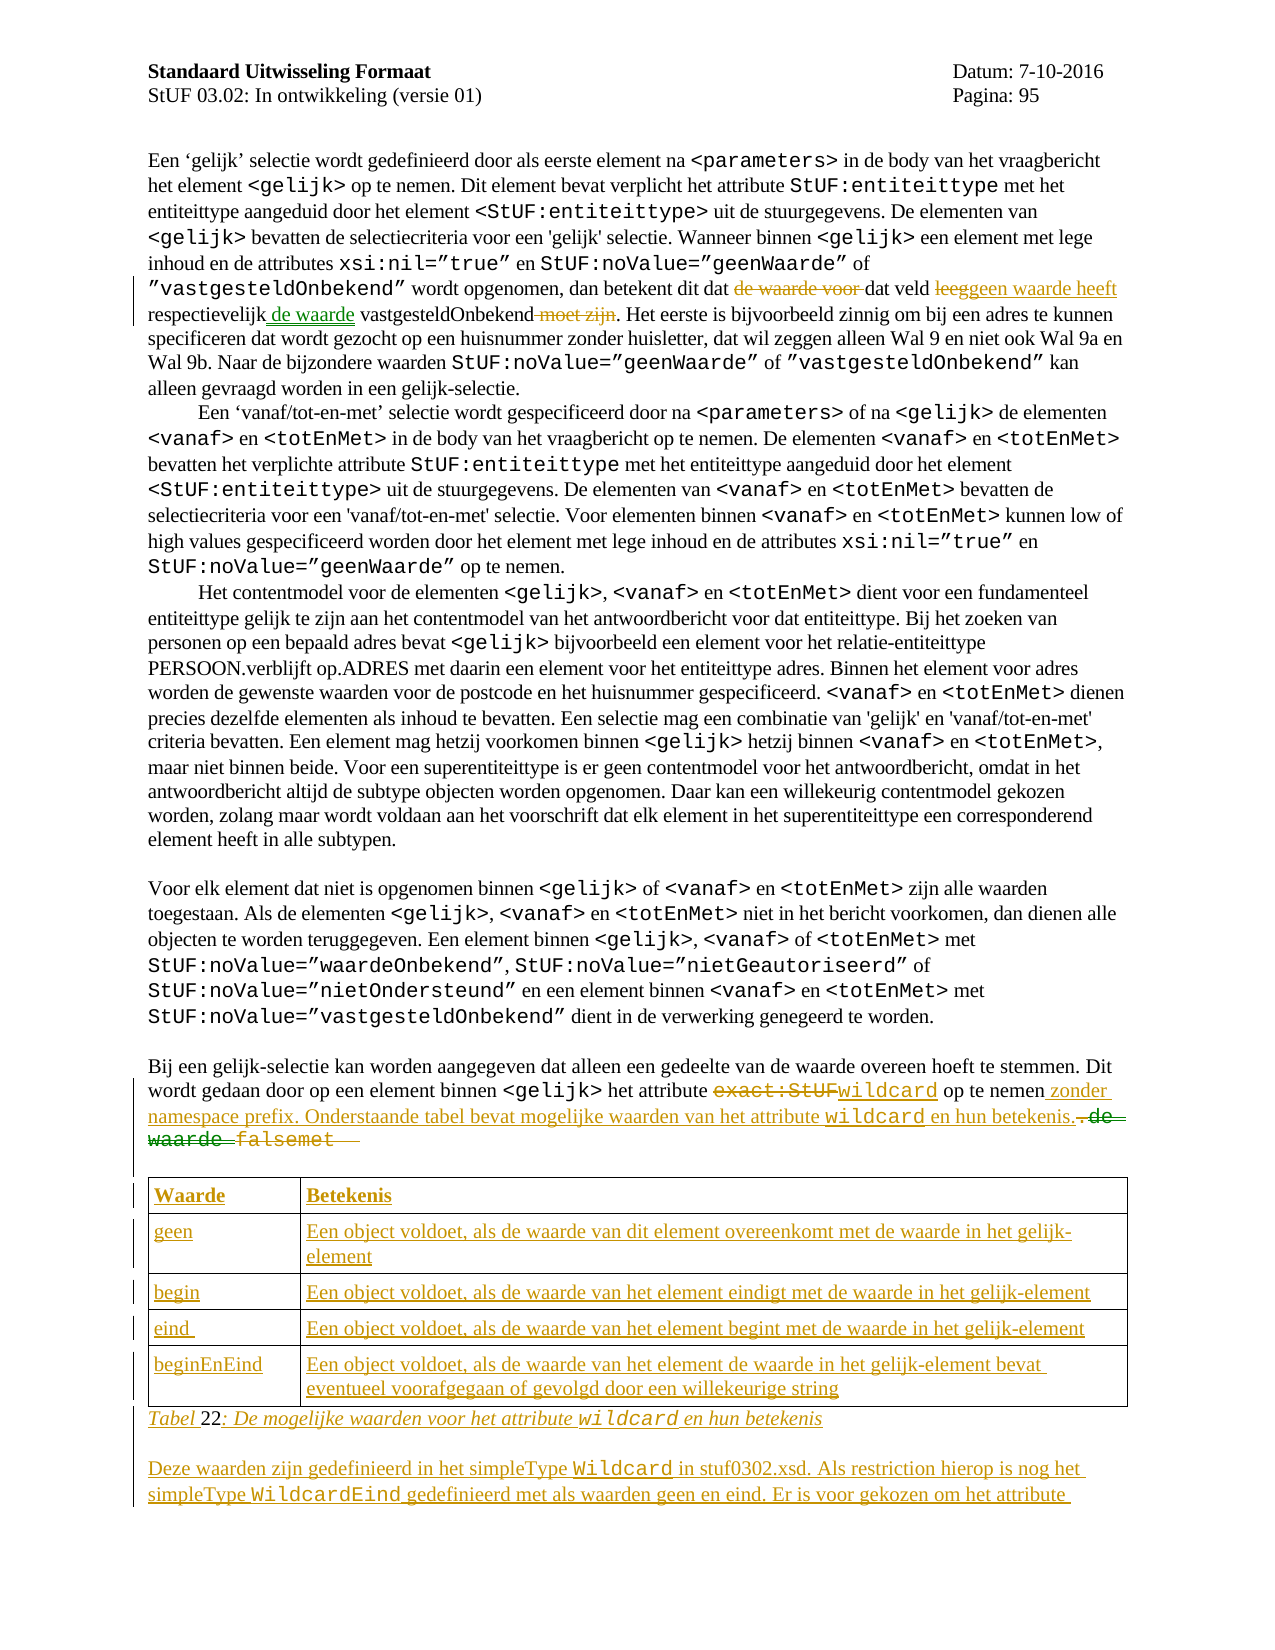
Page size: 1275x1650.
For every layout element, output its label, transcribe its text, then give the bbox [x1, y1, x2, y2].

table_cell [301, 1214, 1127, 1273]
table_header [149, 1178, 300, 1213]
text Een ‘gelijk’ selectie wordt gedefinieerd door als eerste element na <parameters> in de body van het vraagbericht het element <gelijk> op te nemen. Dit element bevat verplicht het attribute StUF:entiteittype met het entiteittype aangeduid door het element <StUF:entiteittype> uit de stuurgegevens. De elementen van <gelijk> bevatten de selectiecriteria voor een 'gelijk' selectie. Wanneer binnen <gelijk> een element met lege inhoud en de attributes xsi:nil=”true” en StUF:noValue=”geenWaarde” of ”vastgesteldOnbekend” wordt opgenomen, dan betekent dit dat dat veld respectievelijk vastgesteldOnbekend. Het eerste is bijvoorbeeld zinnig om bij een adres te kunnen specificeren dat wordt gezocht op een huisnummer zonder huisletter, dat wil zeggen alleen Wal 9 en niet ook Wal 9a en Wal 9b. Naar de bijzondere waarden StUF:noValue=”geenWaarde” of ”vastgesteldOnbekend” kan alleen gevraagd worden in een gelijk-selectie. [148, 148, 1127, 400]
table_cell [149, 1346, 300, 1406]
text Voor elk element dat niet is opgenomen binnen <gelijk> of <vanaf> en <totEnMet> zijn alle waarden toegestaan. Als de elementen <gelijk>, <vanaf> en <totEnMet> niet in het bericht voorkomen, dan dienen alle objecten te worden teruggegeven. Een element binnen <gelijk>, <vanaf> of <totEnMet> met StUF:noValue=”waardeOnbekend”, StUF:noValue=”nietGeautoriseerd” of StUF:noValue=”nietOndersteund” en een element binnen <vanaf> en <totEnMet> met StUF:noValue=”vastgesteldOnbekend” dient in de verwerking genegeerd te worden. [148, 876, 1127, 1030]
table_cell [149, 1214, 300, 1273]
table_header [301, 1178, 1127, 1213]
text Het contentmodel voor de elementen <gelijk>, <vanaf> en <totEnMet> dient voor een fundamenteel entiteittype gelijk te zijn aan het contentmodel van het antwoordbericht voor dat entiteittype. Bij het zoeken van personen op een bepaald adres bevat <gelijk> bijvoorbeeld een element voor het relatie-entiteittype PERSOON.verblijft op.ADRES met daarin een element voor het entiteittype adres. Binnen het element voor adres worden de gewenste waarden voor de postcode en het huisnummer gespecificeerd. <vanaf> en <totEnMet> dienen precies dezelfde elementen als inhoud te bevatten. Een selectie mag een combinatie van 'gelijk' en 'vanaf/tot-en-met' criteria bevatten. Een element mag hetzij voorkomen binnen <gelijk> hetzij binnen <vanaf> en <totEnMet>, maar niet binnen beide. Voor een superentiteittype is er geen contentmodel voor het antwoordbericht, omdat in het antwoordbericht altijd de subtype objecten worden opgenomen. Daar kan een willekeurig contentmodel gekozen worden, zolang maar wordt voldaan aan het voorschrift dat elk element in het superentiteittype een corresponderend element heeft in alle subtypen. [148, 580, 1127, 851]
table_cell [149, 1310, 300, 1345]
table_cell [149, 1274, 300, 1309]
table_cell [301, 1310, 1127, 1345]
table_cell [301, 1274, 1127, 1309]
text Bij een gelijk-selectie kan worden aangegeven dat alleen een gedeelte van de waarde overeen hoeft te stemmen. Dit wordt gedaan door op een element binnen <gelijk> het attribute op te nemen [148, 1054, 1127, 1153]
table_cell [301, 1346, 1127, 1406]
text Een ‘vanaf/tot-en-met’ selectie wordt gespecificeerd door na <parameters> of na <gelijk> de elementen <vanaf> en <totEnMet> in de body van het vraagbericht op te nemen. De elementen <vanaf> en <totEnMet> bevatten het verplichte attribute StUF:entiteittype met het entiteittype aangeduid door het element <StUF:entiteittype> uit de stuurgegevens. De elementen van <vanaf> en <totEnMet> bevatten de selectiecriteria voor een 'vanaf/tot-en-met' selectie. Voor elementen binnen <vanaf> en <totEnMet> kunnen low of high values gespecificeerd worden door het element met lege inhoud en de attributes xsi:nil=”true” en StUF:noValue=”geenWaarde” op te nemen. [148, 400, 1127, 580]
text 6.3 [148, 1407, 1127, 1432]
